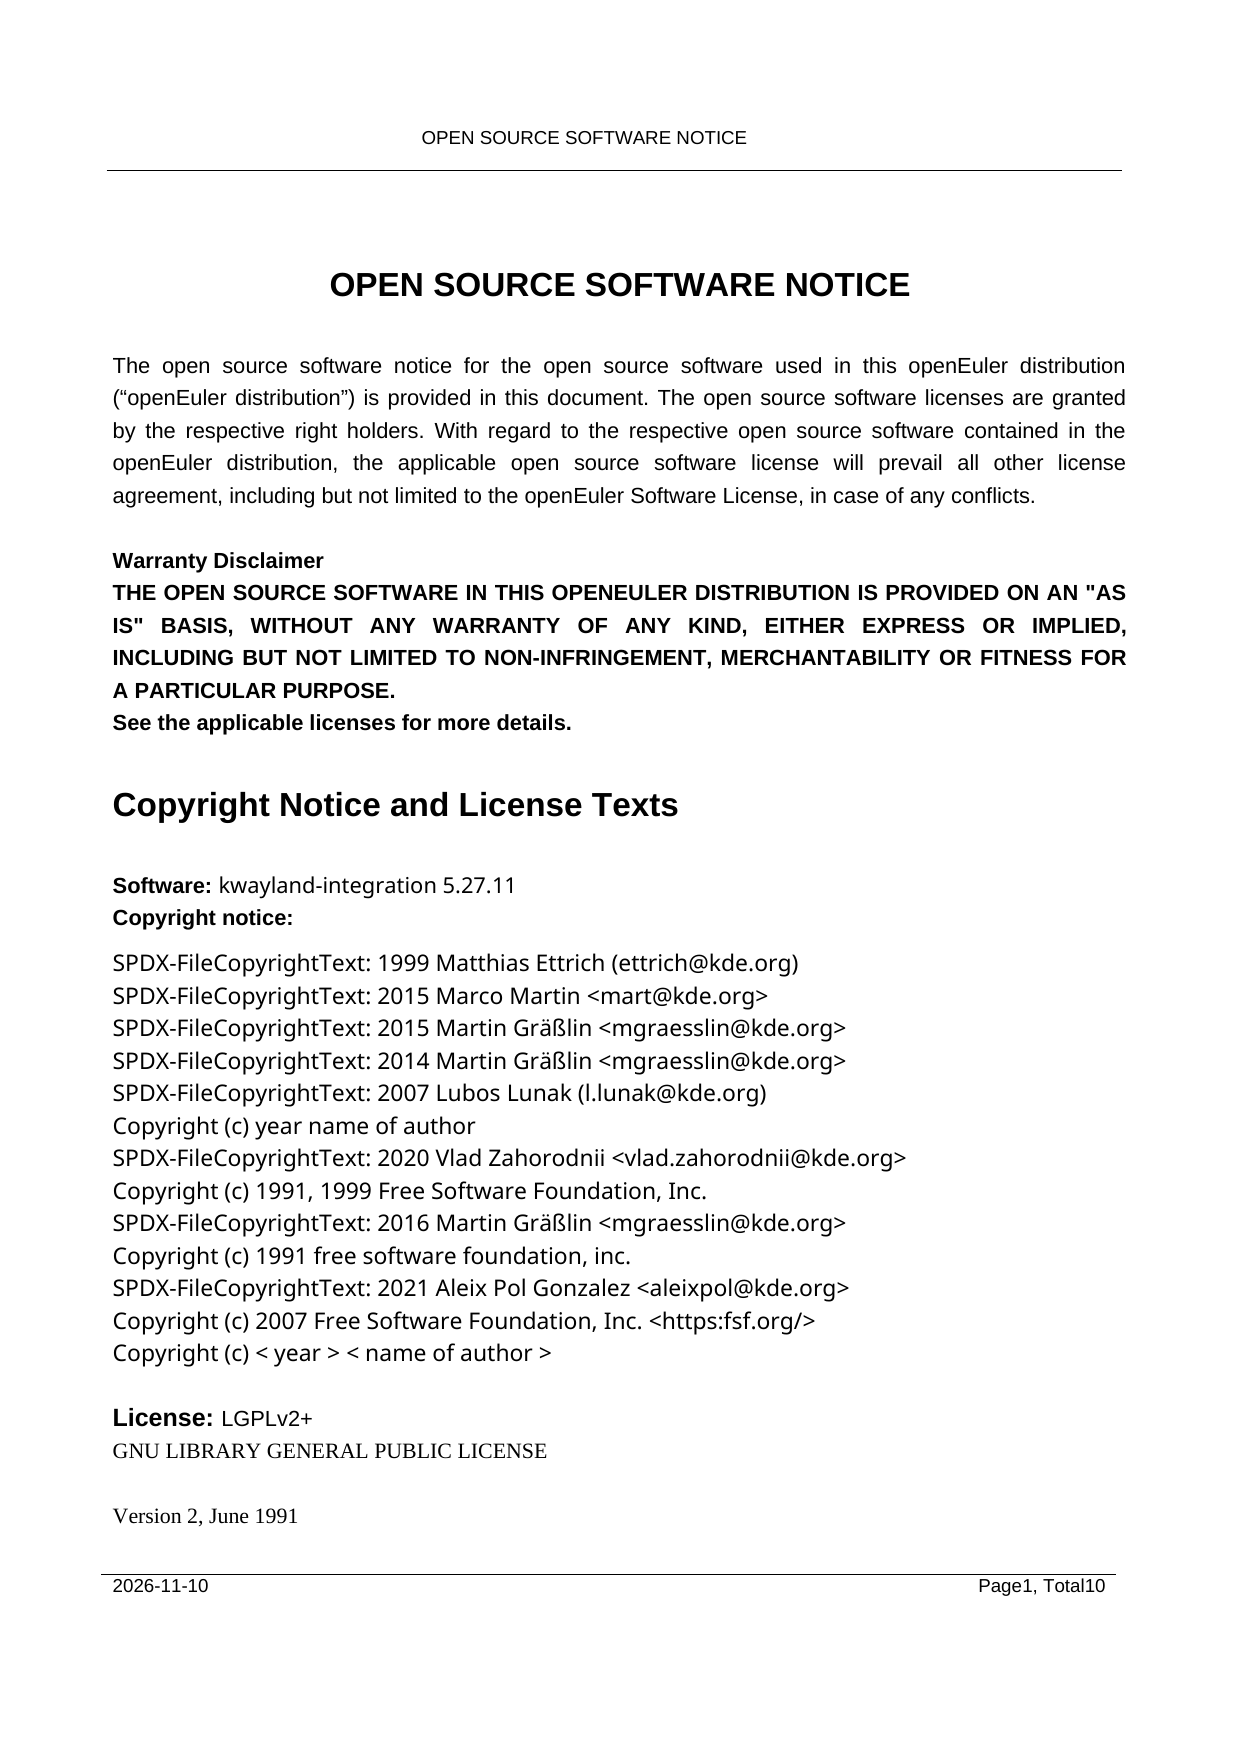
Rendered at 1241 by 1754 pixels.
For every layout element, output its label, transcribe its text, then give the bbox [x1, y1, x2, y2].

text THE OPEN SOURCE SOFTWARE IN THIS OPENEULER DISTRIBUTION IS PROVIDED ON AN "AS IS" BASIS, WITHOUT ANY WARRANTY OF ANY KIND, EITHER EXPRESS OR IMPLIED, INCLUDING BUT NOT LIMITED TO NON-INFRINGEMENT, MERCHANTABILITY OR FITNESS FOR A PARTICULAR PURPOSE. See the applicable licenses for more details. [112, 576, 1128, 739]
text SPDX-FileCopyrightText: 1999 Matthias Ettrich (ettrich@kde.org) SPDX-FileCopyrightText: 2015 Marco Martin <mart@kde.org> SPDX-FileCopyrightText: 2015 Martin Gräßlin <mgraesslin@kde.org> SPDX-FileCopyrightText: 2014 Martin Gräßlin <mgraesslin@kde.org> SPDX-FileCopyrightText: 2007 Lubos Lunak (l.lunak@kde.org) Copyright (c) year name of author SPDX-FileCopyrightText: 2020 Vlad Zahorodnii <vlad.zahorodnii@kde.org> Copyright (c) 1991, 1999 Free Software Foundation, Inc. SPDX-FileCopyrightText: 2016 Martin Gräßlin <mgraesslin@kde.org> Copyright (c) 1991 free software foundation, inc. SPDX-FileCopyrightText: 2021 Aleix Pol Gonzalez <aleixpol@kde.org> Copyright (c) 2007 Free Software Foundation, Inc. <https:fsf.org/> Copyright (c) < year > < name of author > [112, 947, 1128, 1402]
text Warranty Disclaimer [112, 544, 1128, 576]
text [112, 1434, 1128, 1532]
text Copyright Notice and License Texts [112, 771, 1128, 836]
text Copyright notice: [112, 901, 1128, 934]
title Software: kwayland-integration 5.27.11 [112, 869, 1128, 901]
text License: LGPLv2+ [112, 1402, 1128, 1434]
text OPEN SOURCE SOFTWARE NOTICE [112, 251, 1128, 316]
text The open source software notice for the open source software used in this openEuler distribution (“openEuler distribution”) is provided in this document. The open source software licenses are granted by the respective right holders. With regard to the respective open source software contained in the openEuler distribution, the applicable open source software license will prevail all other license agreement, including but not limited to the openEuler Software License, in case of any conflicts. [112, 349, 1128, 511]
